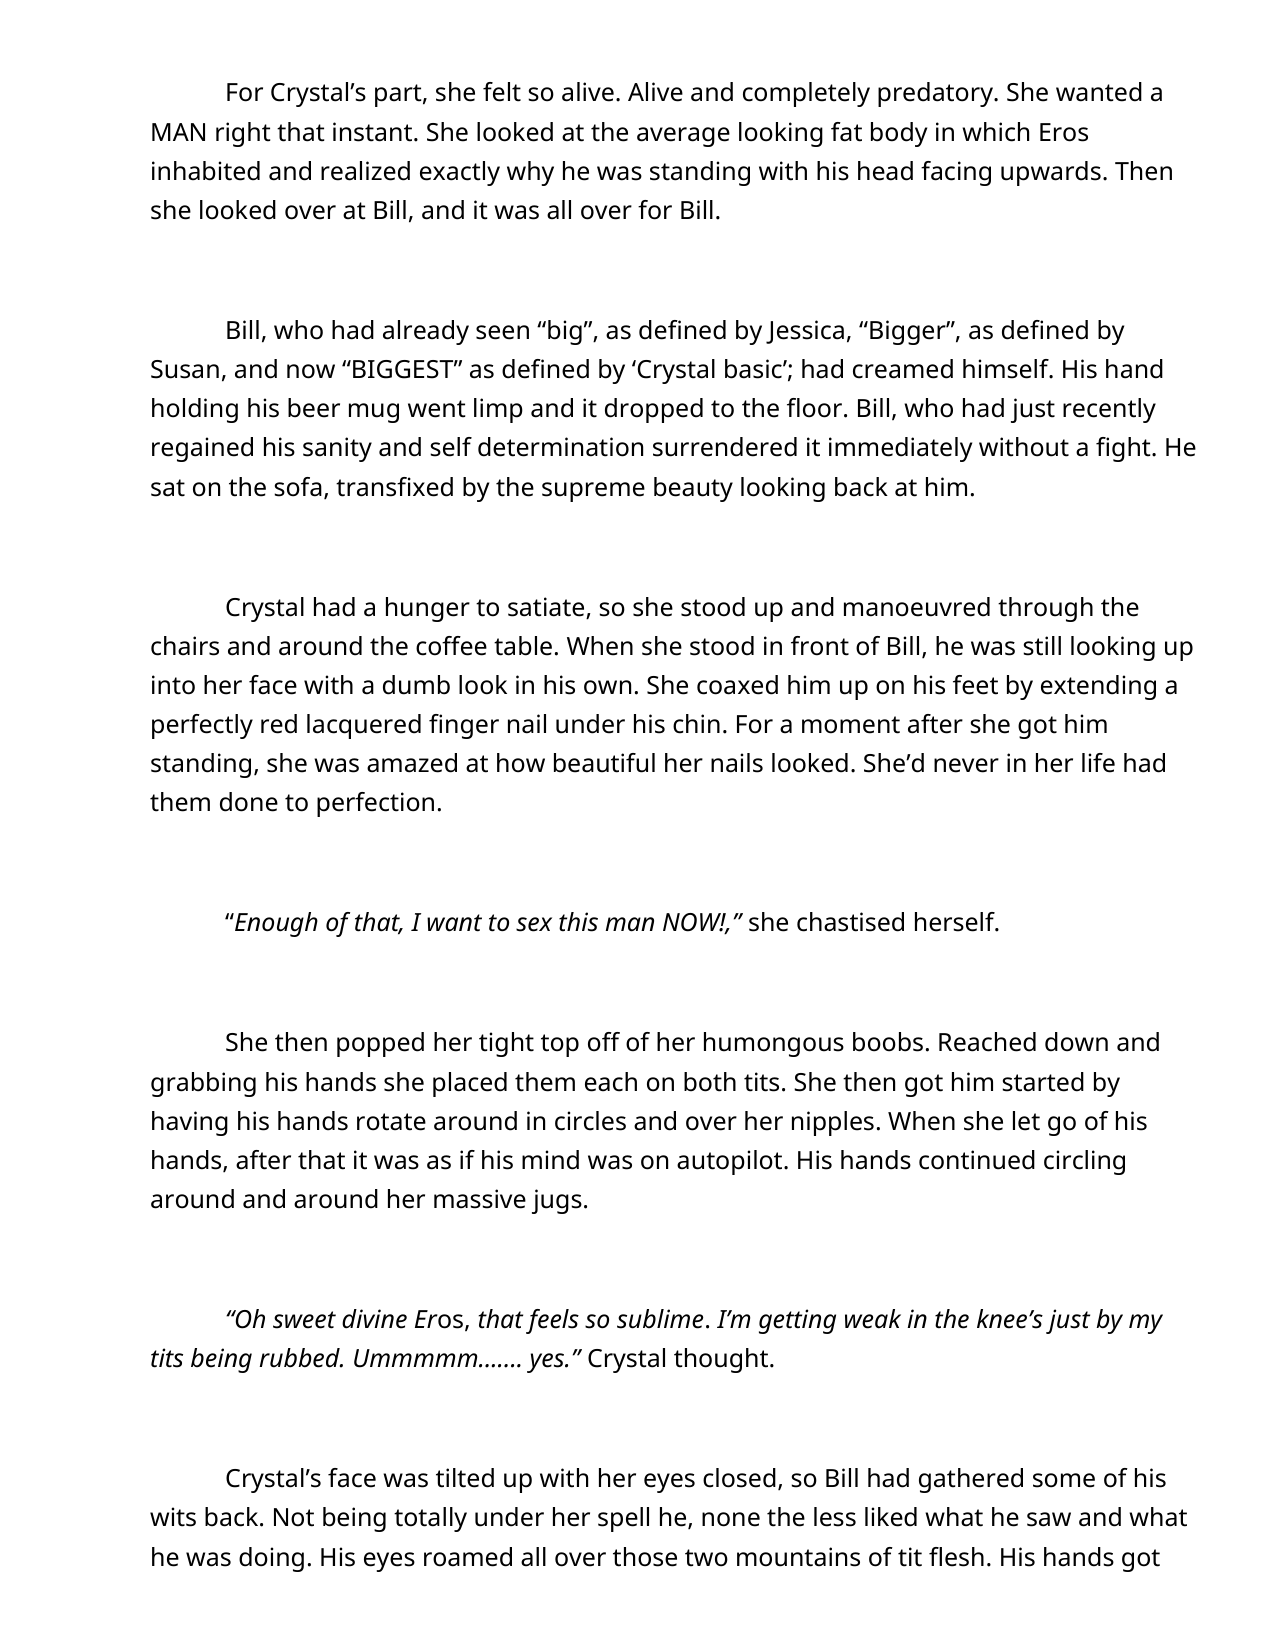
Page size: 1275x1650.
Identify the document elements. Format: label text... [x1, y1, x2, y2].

text Crystal had a hunger to satiate, so she stood up and manoeuvred through the chairs and around the coffee table. When she stood in front of Bill, he was still looking up into her face with a dumb look in his own. She coaxed him up on his feet by extending a perfectly red lacquered finger nail under his chin. For a moment after she got him standing, she was amazed at how beautiful her nails looked. She’d never in her life had them done to perfection. [150, 589, 1200, 819]
text “Oh sweet divine Eros, that feels so sublime. I’m getting weak in the knee’s just by my tits being rubbed. Ummmmm....... yes.” Crystal thought. [150, 1302, 1200, 1375]
text “Enough of that, I want to sex this man NOW!,” she chastised herself. [150, 905, 1200, 939]
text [150, 1461, 1200, 1573]
text For Crystal’s part, she felt so alive. Alive and completely predatory. She wanted a MAN right that instant. She looked at the average looking fat body in which Eros inhabited and realized exactly why he was standing with his head facing upwards. Then she looked over at Bill, and it was all over for Bill. [150, 75, 1200, 227]
text She then popped her tight top off of her humongous boobs. Reached down and grabbing his hands she placed them each on both tits. She then got him started by having his hands rotate around in circles and over her nipples. When she let go of his hands, after that it was as if his mind was on autopilot. His hands continued circling around and around her massive jugs. [150, 1025, 1200, 1216]
text Bill, who had already seen “big”, as defined by Jessica, “Bigger”, as defined by Susan, and now “BIGGEST” as defined by ‘Crystal basic’; had creamed himself. His hand holding his beer mug went limp and it dropped to the floor. Bill, who had just recently regained his sanity and self determination surrendered it immediately without a fight. He sat on the sofa, transfixed by the supreme beauty looking back at him. [150, 312, 1200, 503]
